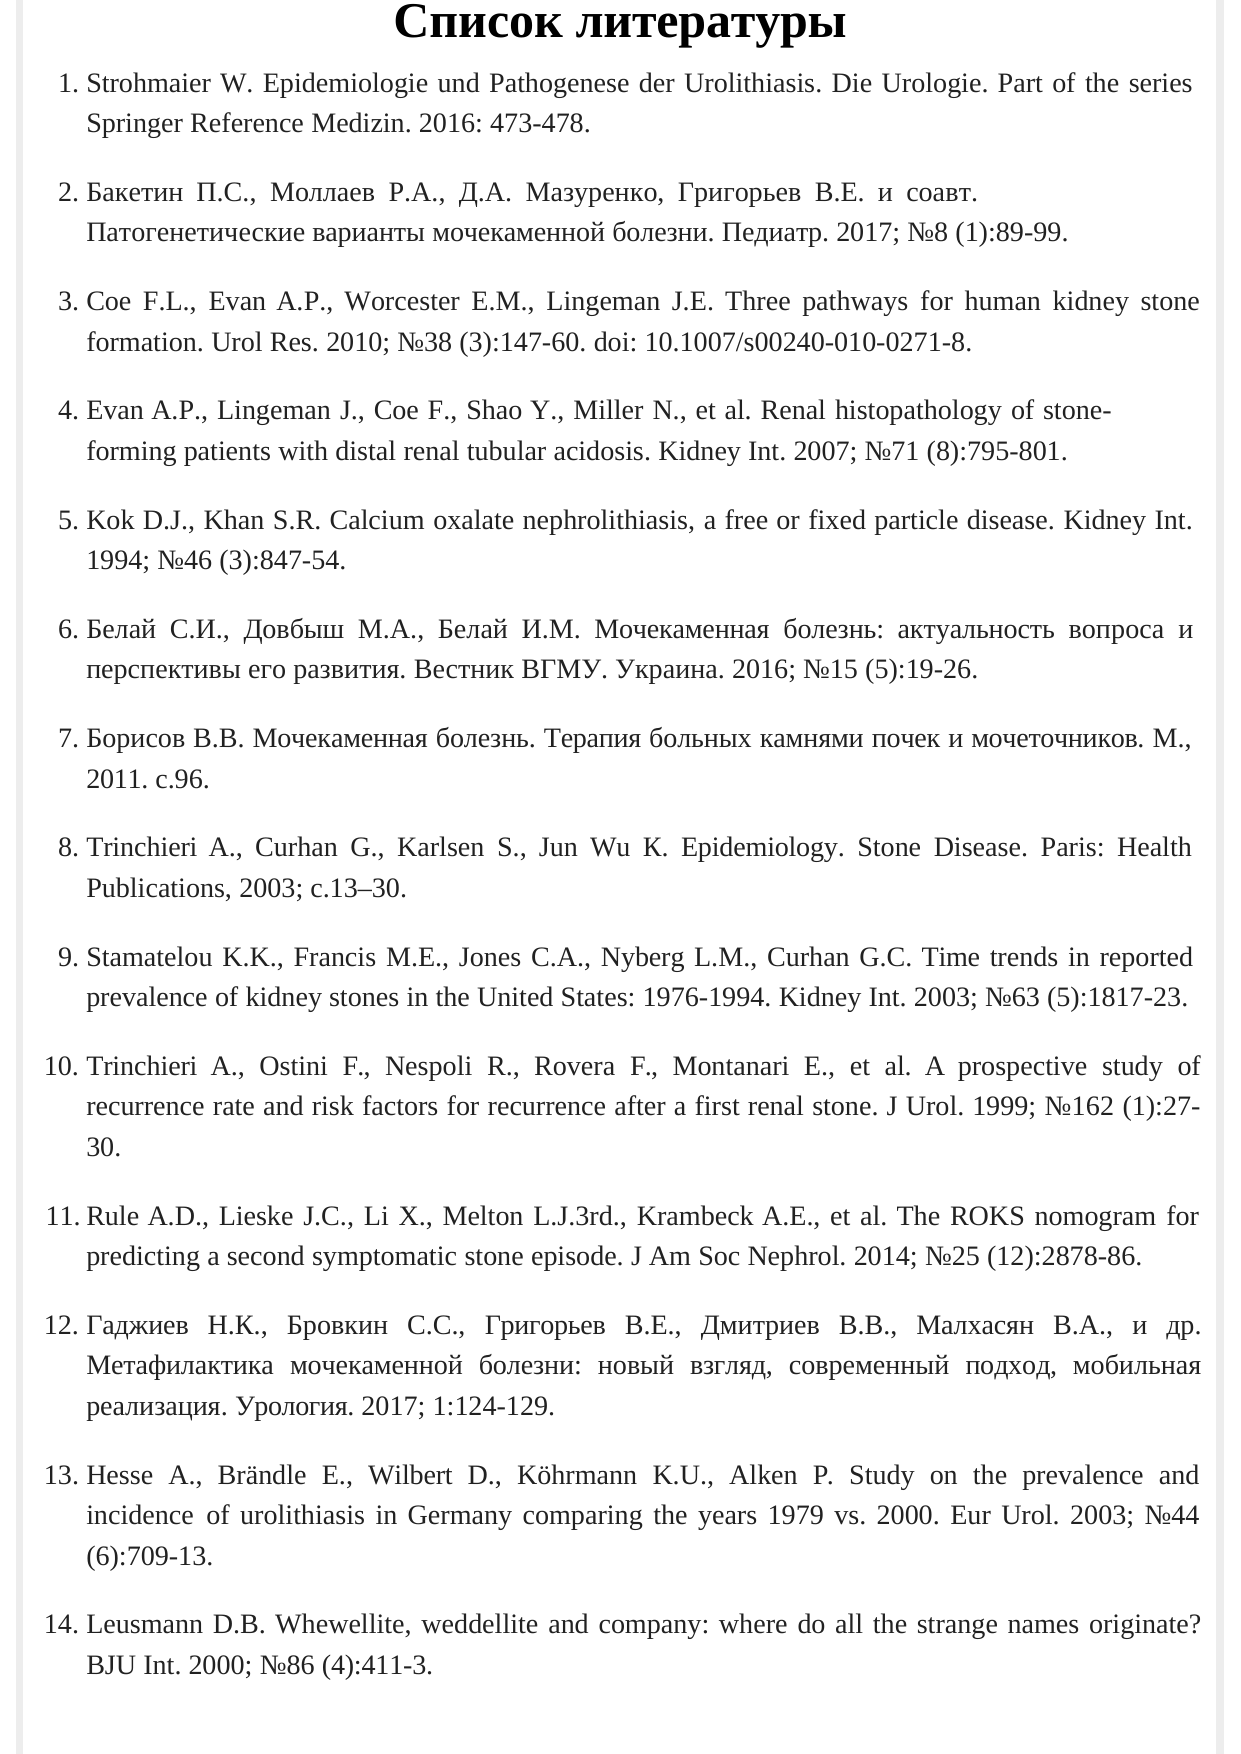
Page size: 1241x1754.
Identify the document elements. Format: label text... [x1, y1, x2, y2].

list Rule A.D., Lieske J.C., Li X., Melton L.J.3rd., Krambeck A.E., et al. The ROKS nomogram for predicting a second symptomatic stone episode. J Am Soc Nephrol. 2014; №25 (12):2878-86. [45, 1199, 1200, 1272]
text Список литературы [393, 0, 1236, 46]
list Leusmann D.B. Whewellite, weddellite and company: where do all the strange names originate? BJU Int. 2000; №86 (4):411-3. [44, 1607, 1201, 1680]
list Strohmaier W. Epidemiologie und Pathogenese der Urolithiasis. Die Urologie. Part of the series Springer Reference Medizin. 2016: 473-478. [58, 66, 1200, 138]
list Trinchieri A., Ostini F., Nespoli R., Rovera F., Montanari E., et al. A prospective study of recurrence rate and risk factors for recurrence after a first renal stone. J Urol. 1999; №162 (1):27- 30. [44, 1049, 1201, 1162]
list Hesse A., Brändle E., Wilbert D., Köhrmann K.U., Alken P. Study on the prevalence and incidence of urolithiasis in Germany comparing the years 1979 vs. 2000. Eur Urol. 2003; №44 (6):709-13. [44, 1458, 1200, 1571]
list Evan A.P., Lingeman J., Coe F., Shao Y., Miller N., et al. Renal histopathology of stone-forming patients with distal renal tubular acidosis. Kidney Int. 2007; №71 (8):795-801. [58, 393, 1201, 466]
list Борисов В.В. Мочекаменная болезнь. Терапия больных камнями почек и мочеточников. М., 2011. с.96. [58, 721, 1201, 794]
list Белай С.И., Довбыш М.А., Белай И.М. Мочекаменная болезнь: актуальность вопроса и перспективы его развития. Вестник ВГМУ. Украина. 2016; №15 (5):19-26. [58, 612, 1201, 685]
list Гаджиев Н.К., Бровкин С.С., Григорьев В.Е., Дмитриев В.В., Малхасян В.А., и др. Метафилактика мочекаменной болезни: новый взгляд, современный подход, мобильная реализация. Урология. 2017; 1:124-129. [44, 1308, 1201, 1421]
list Kok D.J., Khan S.R. Calcium oxalate nephrolithiasis, a free or fixed particle disease. Kidney Int. 1994; №46 (3):847-54. [58, 503, 1200, 576]
list Trinchieri A., Curhan G., Karlsen S., Jun Wu К. Epidemiology. Stone Disease. Paris: Health Publications, 2003; с.13–30. [58, 831, 1196, 903]
list Coe F.L., Evan A.P., Worcester E.M., Lingeman J.E. Three pathways for human kidney stone formation. Urol Res. 2010; №38 (3):147-60. doi: 10.1007/s00240-010-0271-8. [58, 284, 1200, 357]
list Бакетин П.С., Моллаев Р.А., Д.А. Мазуренко, Григорьев В.Е. и соавт. Патогенетические варианты мочекаменной болезни. Педиатр. 2017; №8 (1):89-99. [58, 175, 1201, 248]
list Stamatelou K.K., Francis M.E., Jones C.A., Nyberg L.M., Curhan G.C. Time trends in reported prevalence of kidney stones in the United States: 1976-1994. Kidney Int. 2003; №63 (5):1817-23. [58, 940, 1200, 1013]
